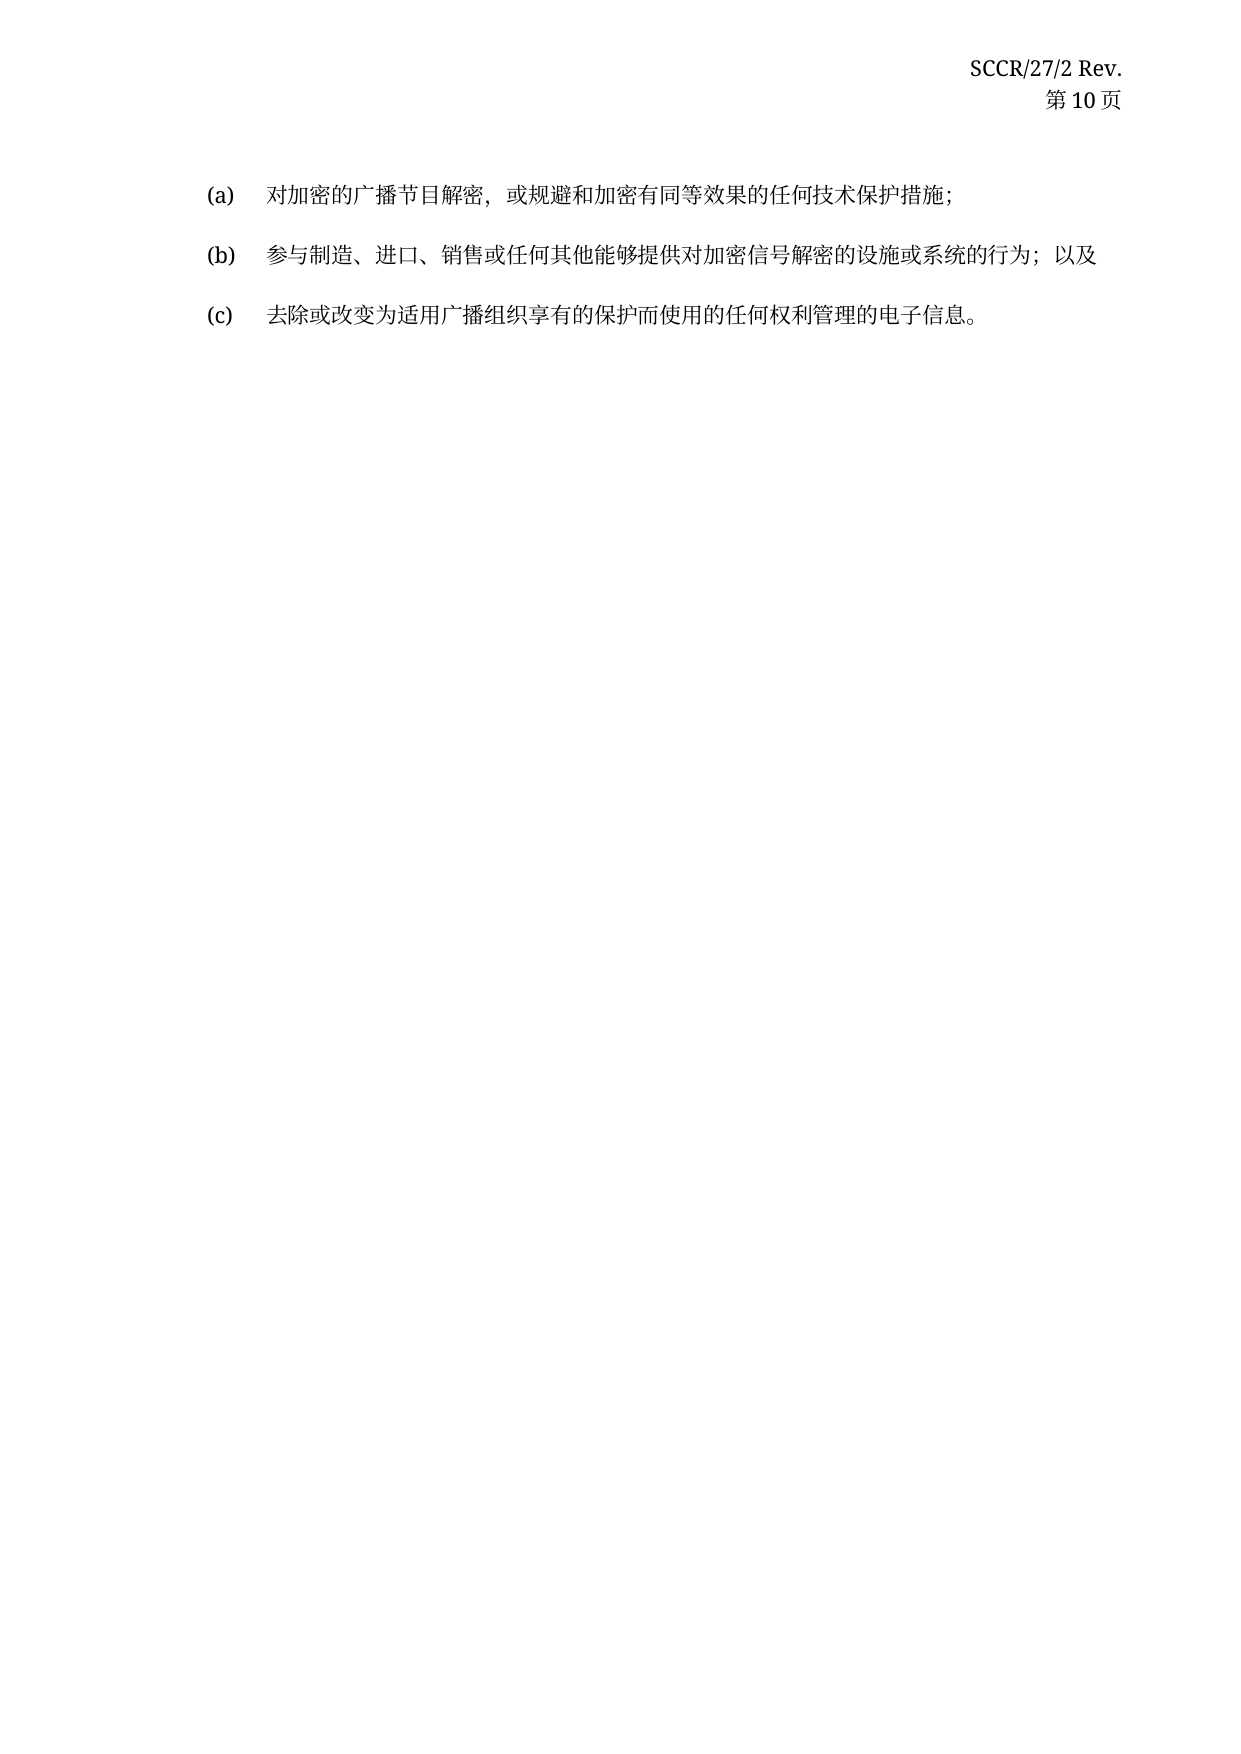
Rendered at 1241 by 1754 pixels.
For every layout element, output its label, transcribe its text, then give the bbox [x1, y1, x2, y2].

text (b) 参与制造、进口、销售或任何其他能够提供对加密信号解密的设施或系统的行为；以及 [207, 234, 1122, 270]
text (c) 去除或改变为适用广播组织享有的保护而使用的任何权利管理的电子信息。 [207, 295, 1122, 330]
text (a) 对加密的广播节目解密，或规避和加密有同等效果的任何技术保护措施； [207, 174, 1122, 209]
